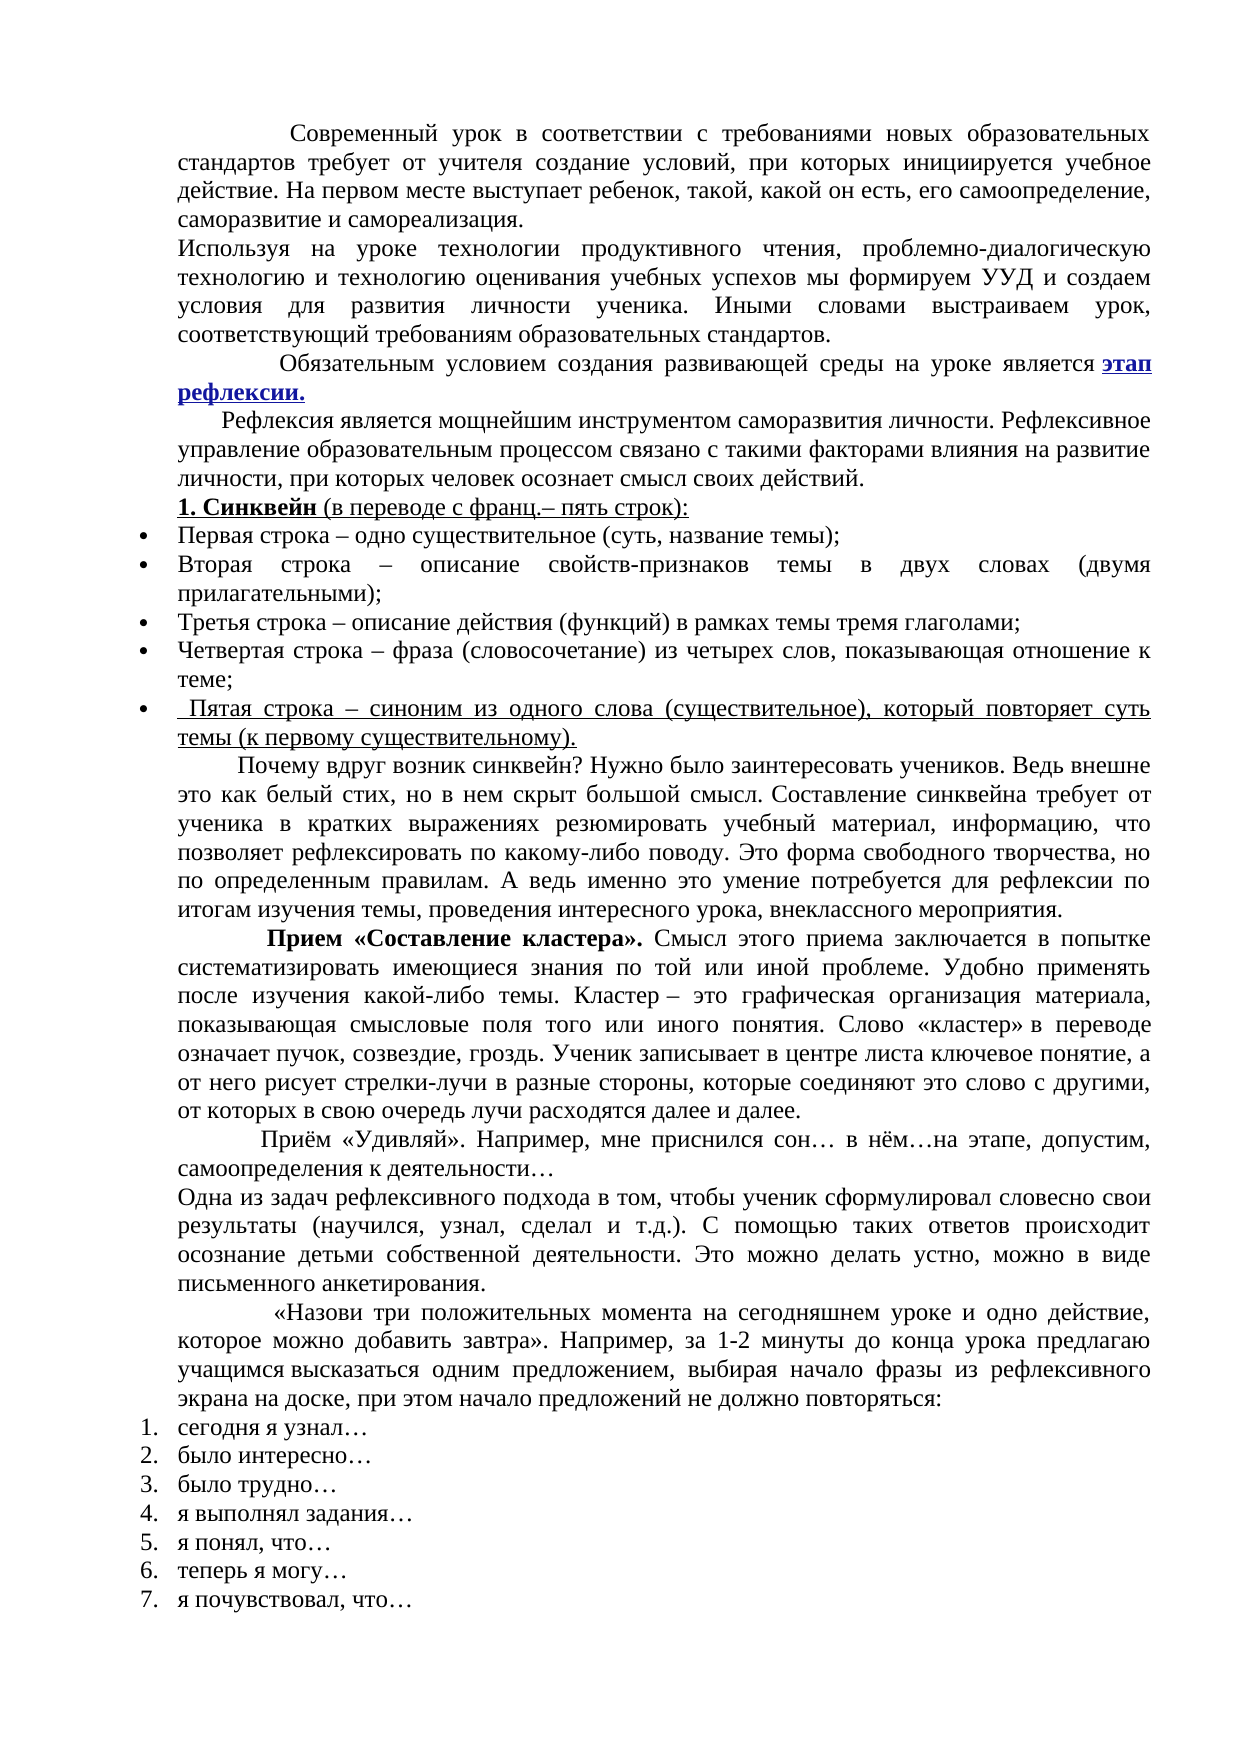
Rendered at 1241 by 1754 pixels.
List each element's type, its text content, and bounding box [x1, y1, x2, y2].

list было интересно… [140, 1441, 1152, 1469]
list я выполнял задания… [140, 1498, 1152, 1527]
list я понял, что… [140, 1527, 1152, 1556]
list сегодня я узнал… [140, 1412, 1152, 1441]
text Почему вдруг возник синквейн? Нужно было заинтересовать учеников. Ведь внешне это как белый стих, но в нем скрыт большой смысл. Составление синквейна требует от ученика в кратких выражениях резюмировать учебный материал, информацию, что позволяет рефлексировать по какому-либо поводу. Это форма свободного творчества, но по определенным правилам. А ведь именно это умение потребуется для рефлексии по итогам изучения темы, проведения интересного урока, внеклассного мероприятия. [177, 751, 1152, 923]
list было трудно… [140, 1469, 1152, 1498]
list я почувствовал, что… [140, 1584, 1152, 1613]
text Обязательным условием создания развивающей среды на уроке является этап рефлексии. [177, 348, 1152, 406]
text Приём «Удивляй». Например, мне приснился сон… в нём…на этапе, допустим, самоопределения к деятельности… [177, 1124, 1152, 1182]
list Третья строка – описание действия (функций) в рамках темы тремя глаголами; [140, 607, 1152, 636]
text «Назови три положительных момента на сегодняшнем уроке и одно действие, которое можно добавить завтра». Например, за 1-2 минуты до конца урока предлагаю учащимся высказаться одним предложением, выбирая начало фразы из рефлексивного экрана на доске, при этом начало предложений не должно повторяться: [177, 1297, 1152, 1412]
list теперь я могу… [140, 1556, 1152, 1584]
text 1. Синквейн (в переводе с франц.– пять строк): [177, 492, 1152, 521]
list Четвертая строка – фраза (словосочетание) из четырех слов, показывающая отношение к теме; [140, 636, 1152, 693]
list Пятая строка – синоним из одного слова (существительное), который повторяет суть темы (к первому существительному). [140, 693, 1152, 751]
text Прием «Составление кластера». Смысл этого приема заключается в попытке систематизировать имеющиеся знания по той или иной проблеме. Удобно применять после изучения какой-либо темы. Кластер – это графическая организация материала, показывающая смысловые поля того или иного понятия. Слово «кластер» в переводе означает пучок, созвездие, гроздь. Ученик записывает в центре листа ключевое понятие, а от него рисует стрелки-лучи в разные стороны, которые соединяют это слово с другими, от которых в свою очередь лучи расходятся далее и далее. [177, 923, 1152, 1124]
text Используя на уроке технологии продуктивного чтения, проблемно-диалогическую технологию и технологию оценивания учебных успехов мы формируем УУД и создаем условия для развития личности ученика. Иными словами выстраиваем урок, соответствующий требованиям образовательных стандартов. [177, 233, 1152, 348]
text Современный урок в соответствии с требованиями новых образовательных стандартов требует от учителя создание условий, при которых инициируется учебное действие. На первом месте выступает ребенок, такой, какой он есть, его самоопределение, саморазвитие и самореализация. [177, 118, 1152, 233]
text Одна из задач рефлексивного подхода в том, чтобы ученик сформулировал словесно свои результаты (научился, узнал, сделал и т.д.). С помощью таких ответов происходит осознание детьми собственной деятельности. Это можно делать устно, можно в виде письменного анкетирования. [177, 1182, 1152, 1297]
list Первая строка – одно существительное (суть, название темы); [140, 521, 1152, 549]
text Рефлексия является мощнейшим инструментом саморазвития личности. Рефлексивное управление образовательным процессом связано с такими факторами влияния на развитие личности, при которых человек осознает смысл своих действий. [177, 406, 1152, 492]
list Вторая строка – описание свойств-признаков темы в двух словах (двумя прилагательными); [140, 549, 1152, 607]
